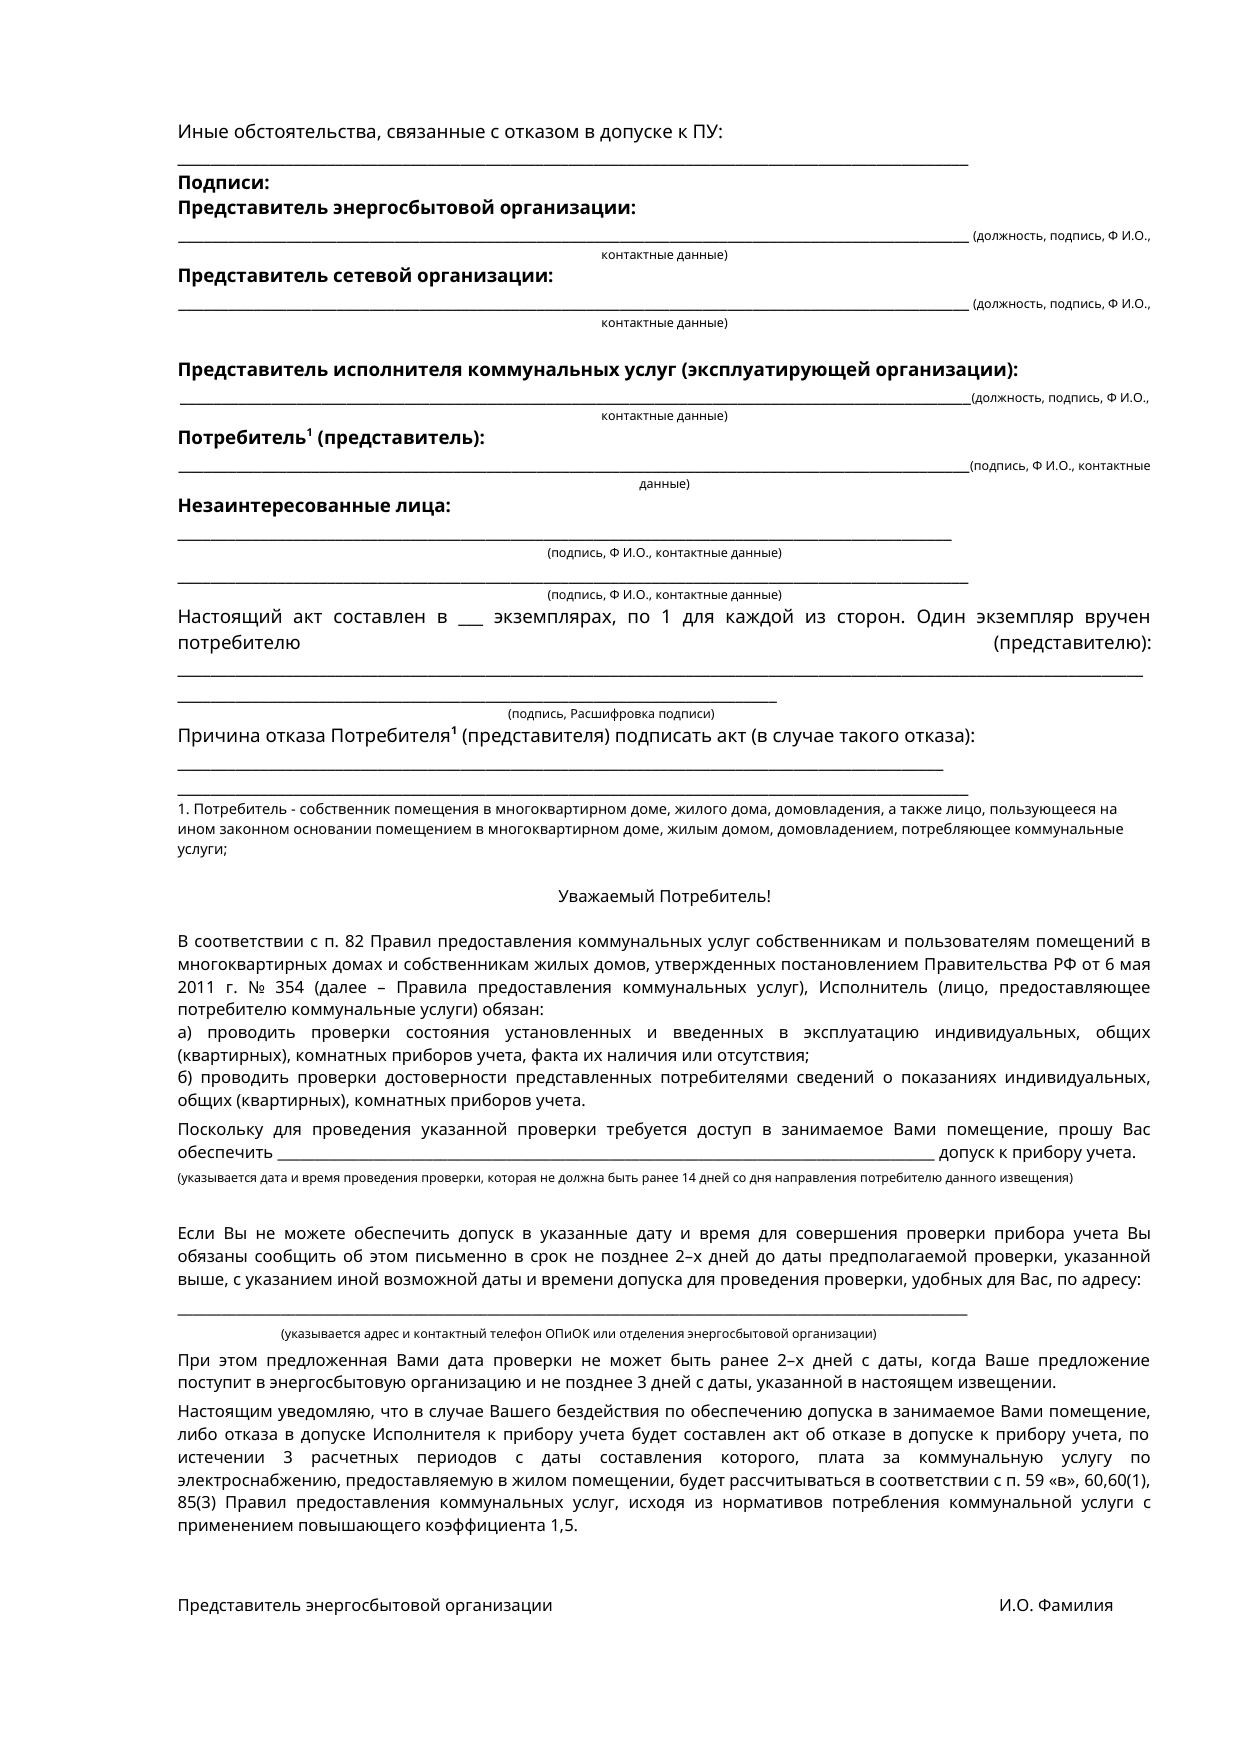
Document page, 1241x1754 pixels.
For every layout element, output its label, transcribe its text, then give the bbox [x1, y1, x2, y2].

text Потребитель1 (представитель): [177, 424, 1152, 450]
text В соответствии с п. 82 Правил предоставления коммунальных услуг собственникам и пользователям помещений в многоквартирных домах и собственникам жилых домов, утвержденных постановлением Правительства РФ от 6 мая 2011 г. № 354 (далее – Правила предоставления коммунальных услуг), Исполнитель (лицо, предоставляющее потребителю коммунальные услуги) обязан: [177, 930, 1152, 1021]
text Если Вы не можете обеспечить допуск в указанные дату и время для совершения проверки прибора учета Вы обязаны сообщить об этом письменно в срок не позднее 2–х дней до даты предполагаемой проверки, указанной выше, с указанием иной возможной даты и времени допуска для проведения проверки, удобных для Вас, по адресу: [177, 1222, 1152, 1290]
text Поскольку для проведения указанной проверки требуется доступ в занимаемое Вами помещение, прошу Вас обеспечить _________________________________________________________________________________________ допуск к прибору учета. [177, 1118, 1152, 1163]
text Представитель исполнителя коммунальных услуг (эксплуатирующей организации): [177, 356, 1152, 382]
text а) проводить проверки состояния установленных и введенных в эксплуатацию индивидуальных, общих (квартирных), комнатных приборов учета, факта их наличия или отсутствия; [177, 1021, 1152, 1066]
text _______________________________________________________________________________________________(должность, подпись, Ф И.О., контактные данные) [177, 382, 1152, 424]
text Представитель энергосбытовой организации И.О. Фамилия [177, 1593, 1152, 1616]
text _______________________________________________________________________________________________(подпись, Ф И.О., контактные данные) [177, 450, 1152, 493]
text (подпись, Ф И.О., контактные данные) [177, 586, 1152, 603]
text Причина отказа Потребителя1 (представителя) подписать акт (в случае такого отказа): ____________________________________________________________________________________________ [177, 723, 1152, 774]
text 1. Потребитель - собственник помещения в многоквартирном доме, жилого дома, домовладения, а также лицо, пользующееся на ином законном основании помещением в многоквартирном доме, жилым домом, домовладением, потребляющее коммунальные услуги; [177, 799, 1152, 859]
text Представитель энергосбытовой организации: [177, 195, 1152, 220]
text б) проводить проверки достоверности представленных потребителями сведений о показаниях индивидуальных, общих (квартирных), комнатных приборов учета. [177, 1066, 1152, 1111]
text Настоящий акт составлен в ___ экземплярах, по 1 для каждой из сторон. Один экземпляр вручен потребителю (представителю): ____________________________________________________________________________________________________________________________________________________________________________________________ [177, 603, 1152, 706]
text Представитель сетевой организации: [177, 263, 1152, 288]
text Уважаемый Потребитель! [177, 884, 1152, 907]
text _______________________________________________________________________________________________ (должность, подпись, Ф И.О., контактные данные) [177, 288, 1152, 331]
text _______________________________________________________________________________________________ (должность, подпись, Ф И.О., контактные данные) [177, 220, 1152, 263]
text (подпись, Ф И.О., контактные данные) [177, 544, 1152, 561]
text Иные обстоятельства, связанные с отказом в допуске к ПУ: _______________________________________________________________________________________________ Подписи: [177, 118, 1152, 195]
text При этом предложенная Вами дата проверки не может быть ранее 2–х дней с даты, когда Ваше предложение поступит в энергосбытовую организацию и не позднее 3 дней с даты, указанной в настоящем извещении. [177, 1348, 1152, 1394]
text _______________________________________________________________________________________________ [177, 774, 1152, 799]
text (указывается дата и время проведения проверки, которая не должна быть ранее 14 дней со дня направления потребителю данного извещения) [177, 1169, 1152, 1186]
text _____________________________________________________________________________________________ [177, 518, 1152, 544]
text ___________________________________________________________________________________________________________ [177, 1296, 1152, 1319]
text (подпись, Расшифровка подписи) [177, 706, 1152, 723]
text (указывается адрес и контактный телефон ОПиОК или отделения энергосбытовой организации) [177, 1325, 1152, 1342]
text Незаинтересованные лица: [177, 493, 1152, 518]
text _______________________________________________________________________________________________ [177, 561, 1152, 586]
text Настоящим уведомляю, что в случае Вашего бездействия по обеспечению допуска в занимаемое Вами помещение, либо отказа в допуске Исполнителя к прибору учета будет составлен акт об отказе в допуске к прибору учета, по истечении 3 расчетных периодов с даты составления которого, плата за коммунальную услугу по электроснабжению, предоставляемую в жилом помещении, будет рассчитываться в соответствии с п. 59 «в», 60,60(1), 85(3) Правил предоставления коммунальных услуг, исходя из нормативов потребления коммунальной услуги с применением повышающего коэффициента 1,5. [177, 1400, 1152, 1536]
